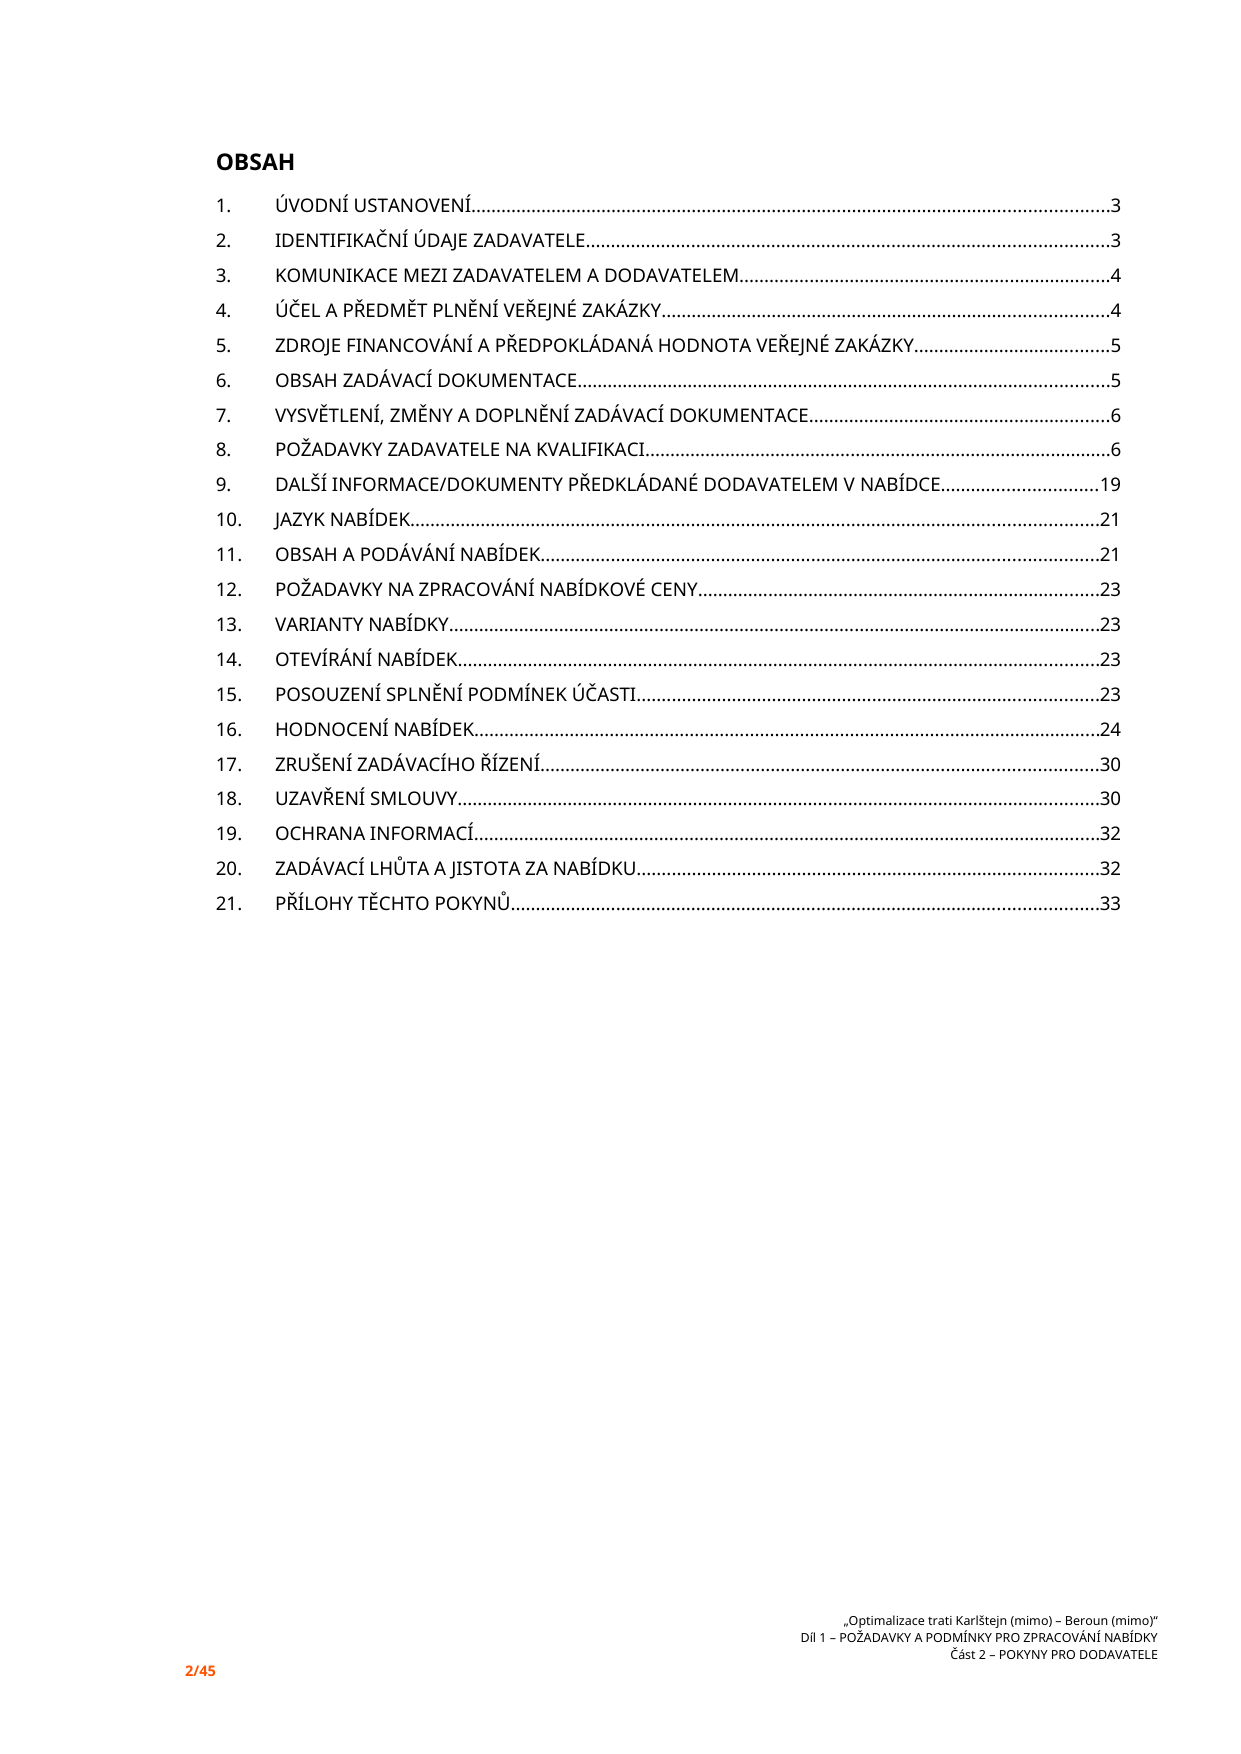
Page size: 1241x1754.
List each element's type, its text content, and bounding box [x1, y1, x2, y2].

text 16. HODNOCENÍ NABÍDEK 24 [216, 716, 1122, 741]
text 11. OBSAH a PODÁVÁNÍ NABÍDEK 21 [216, 541, 1122, 567]
text 3. KOMUNIKACE MEZI ZADAVATELEM a DODAVATELEM 4 [216, 262, 1122, 288]
text 7. VYSVĚTLENÍ, ZMĚNY a DOPLNĚNÍ ZADÁVACÍ DOKUMENTACE 6 [216, 402, 1122, 427]
text 20. ZADÁVACÍ LHŮTA A JISTOTA ZA NABÍDKU 32 [216, 856, 1122, 881]
text 1. ÚVODNÍ USTANOVENÍ 3 [216, 192, 1122, 218]
text 14. OTEVÍRÁNÍ NABÍDEK 23 [216, 646, 1122, 672]
text 15. POSOUZENÍ SPLNĚNÍ PODMÍNEK ÚČASTI 23 [216, 681, 1122, 707]
text Obsah [216, 146, 1122, 177]
text 8. POŽADAVKY ZADAVATELE NA KVALIFIKACI 6 [216, 437, 1122, 462]
text 19. OCHRANA INFORMACÍ 32 [216, 821, 1122, 846]
text 6. OBSAH ZADÁVACÍ DOKUMENTACE 5 [216, 367, 1122, 392]
text 13. VARIANTY NABÍDKY 23 [216, 611, 1122, 637]
text 17. ZRUŠENÍ ZADÁVACÍHO ŘÍZENÍ 30 [216, 751, 1122, 776]
text 18. UZAVŘENÍ SMLOUVY 30 [216, 786, 1122, 811]
text 5. ZDROJE FINANCOVÁNÍ a PŘEDPOKLÁDANÁ HODNOTA VEŘEJNÉ ZAKÁZKY 5 [216, 332, 1122, 358]
text 4. ÚČEL a PŘEDMĚT PLNĚNÍ VEŘEJNÉ ZAKÁZKY 4 [216, 297, 1122, 323]
text 9. DALŠÍ INFORMACE/DOKUMENTY PŘEDKLÁDANÉ DODAVATELEM v NABÍDCE 19 [216, 472, 1122, 497]
text 21. PŘÍLOHY TĚCHTO POKYNŮ 33 [216, 890, 1122, 916]
text 10. JAZYK NABÍDEK 21 [216, 507, 1122, 532]
text 2. IDENTIFIKAČNÍ ÚDAJE ZADAVATELE 3 [216, 227, 1122, 253]
text 12. POŽADAVKY NA ZPRACOVÁNÍ NABÍDKOVÉ CENY 23 [216, 576, 1122, 602]
